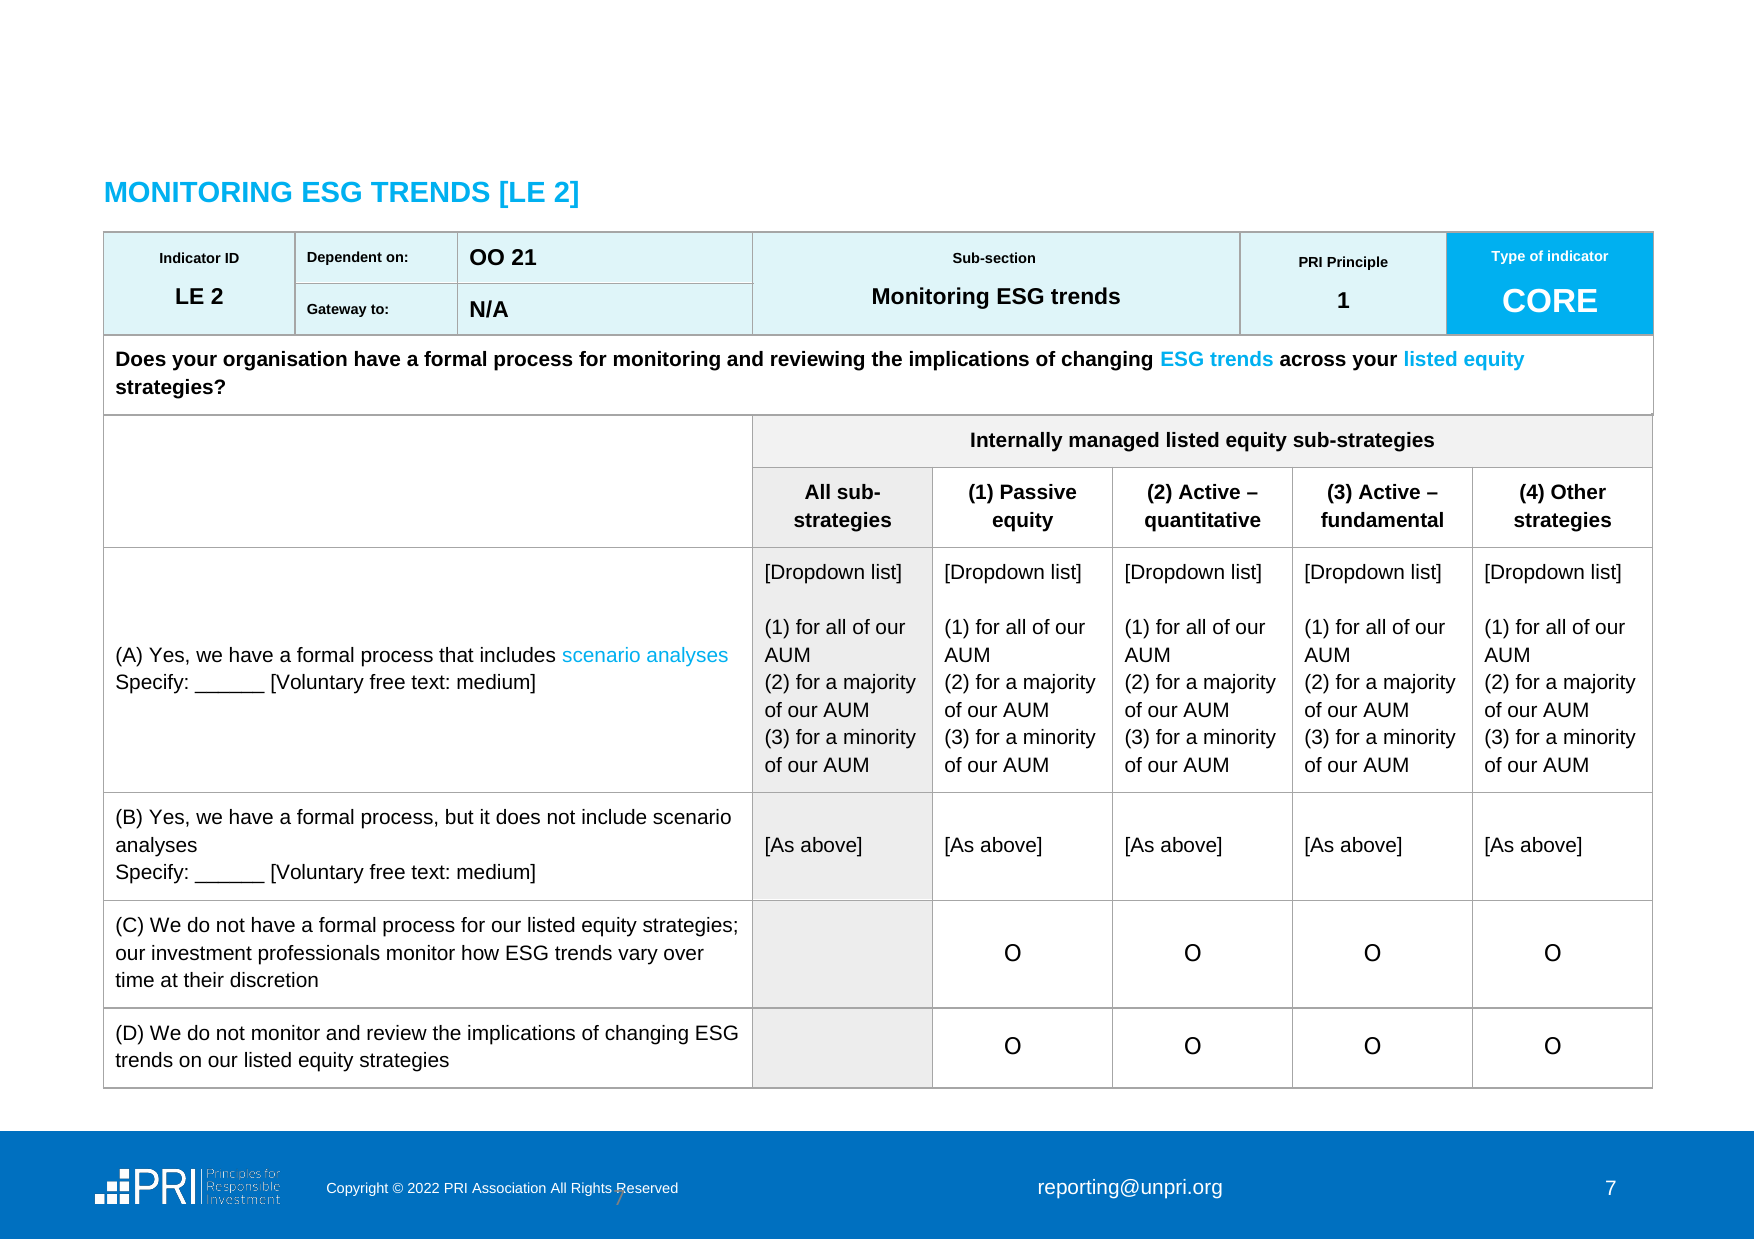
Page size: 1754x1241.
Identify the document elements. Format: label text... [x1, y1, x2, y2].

table_header OO 21 [458, 233, 752, 282]
table_cell [As above] [753, 793, 932, 899]
table_cell [753, 901, 932, 1007]
table_cell (D) We do not monitor and review the implications of changing ESG trends on our listed equity strategies [104, 1009, 752, 1087]
table_header Sub-section Monitoring ESG trends [753, 233, 1239, 334]
table_cell [As above] [933, 793, 1112, 899]
table_cell Internally managed listed equity sub-strategies [753, 416, 1652, 467]
table_header Indicator ID LE 2 [104, 233, 294, 334]
table_cell (A) Yes, we have a formal process that includes scenario analyses Specify: ______ [Voluntary free text: medium] [104, 548, 752, 792]
picture [92, 1166, 282, 1207]
table_cell [Dropdown list] (1) for all of our AUM (2) for a majority of our AUM (3) for a minority of our AUM [753, 548, 932, 792]
table_cell [As above] [1113, 793, 1292, 899]
table_header Dependent on: [296, 233, 457, 282]
table_cell Does your organisation have a formal process for monitoring and reviewing the implications of changing ESG trends across your listed equity strategies? [104, 336, 1653, 414]
table_cell [1473, 1009, 1652, 1087]
table_cell [753, 1009, 932, 1087]
table_cell (C) We do not have a formal process for our listed equity strategies; our investment professionals monitor how ESG trends vary over time at their discretion [104, 901, 752, 1007]
table_cell [1113, 901, 1292, 1007]
table_cell [As above] [1293, 793, 1472, 899]
table_cell [1473, 901, 1652, 1007]
table_cell [As above] [1473, 793, 1652, 899]
table_cell [104, 416, 752, 547]
table_cell [Dropdown list] (1) for all of our AUM (2) for a majority of our AUM (3) for a minority of our AUM [933, 548, 1112, 792]
table_header Type of indicator CORE [1447, 233, 1653, 334]
table_cell Gateway to: [296, 284, 457, 334]
table_cell (1) Passive equity [933, 468, 1112, 547]
table_cell [Dropdown list] (1) for all of our AUM (2) for a majority of our AUM (3) for a minority of our AUM [1293, 548, 1472, 792]
table_cell [933, 901, 1112, 1007]
table_cell [1293, 901, 1472, 1007]
table_cell [1293, 1009, 1472, 1087]
table_cell (2) Active – quantitative [1113, 468, 1292, 547]
table_cell [933, 1009, 1112, 1087]
table_cell (4) Other strategies [1473, 468, 1652, 547]
table_cell All sub-strategies [753, 468, 932, 547]
table_cell [1113, 1009, 1292, 1087]
table_header PRI Principle 1 [1241, 233, 1446, 334]
table_cell (B) Yes, we have a formal process, but it does not include scenario analyses Specify: ______ [Voluntary free text: medium] [104, 793, 752, 899]
subtitle Monitoring ESG trends [LE 2] [103, 175, 1650, 208]
table_cell N/A [458, 284, 752, 334]
table_cell [Dropdown list] (1) for all of our AUM (2) for a majority of our AUM (3) for a minority of our AUM [1473, 548, 1652, 792]
table_cell [Dropdown list] (1) for all of our AUM (2) for a majority of our AUM (3) for a minority of our AUM [1113, 548, 1292, 792]
table_cell (3) Active – fundamental [1293, 468, 1472, 547]
